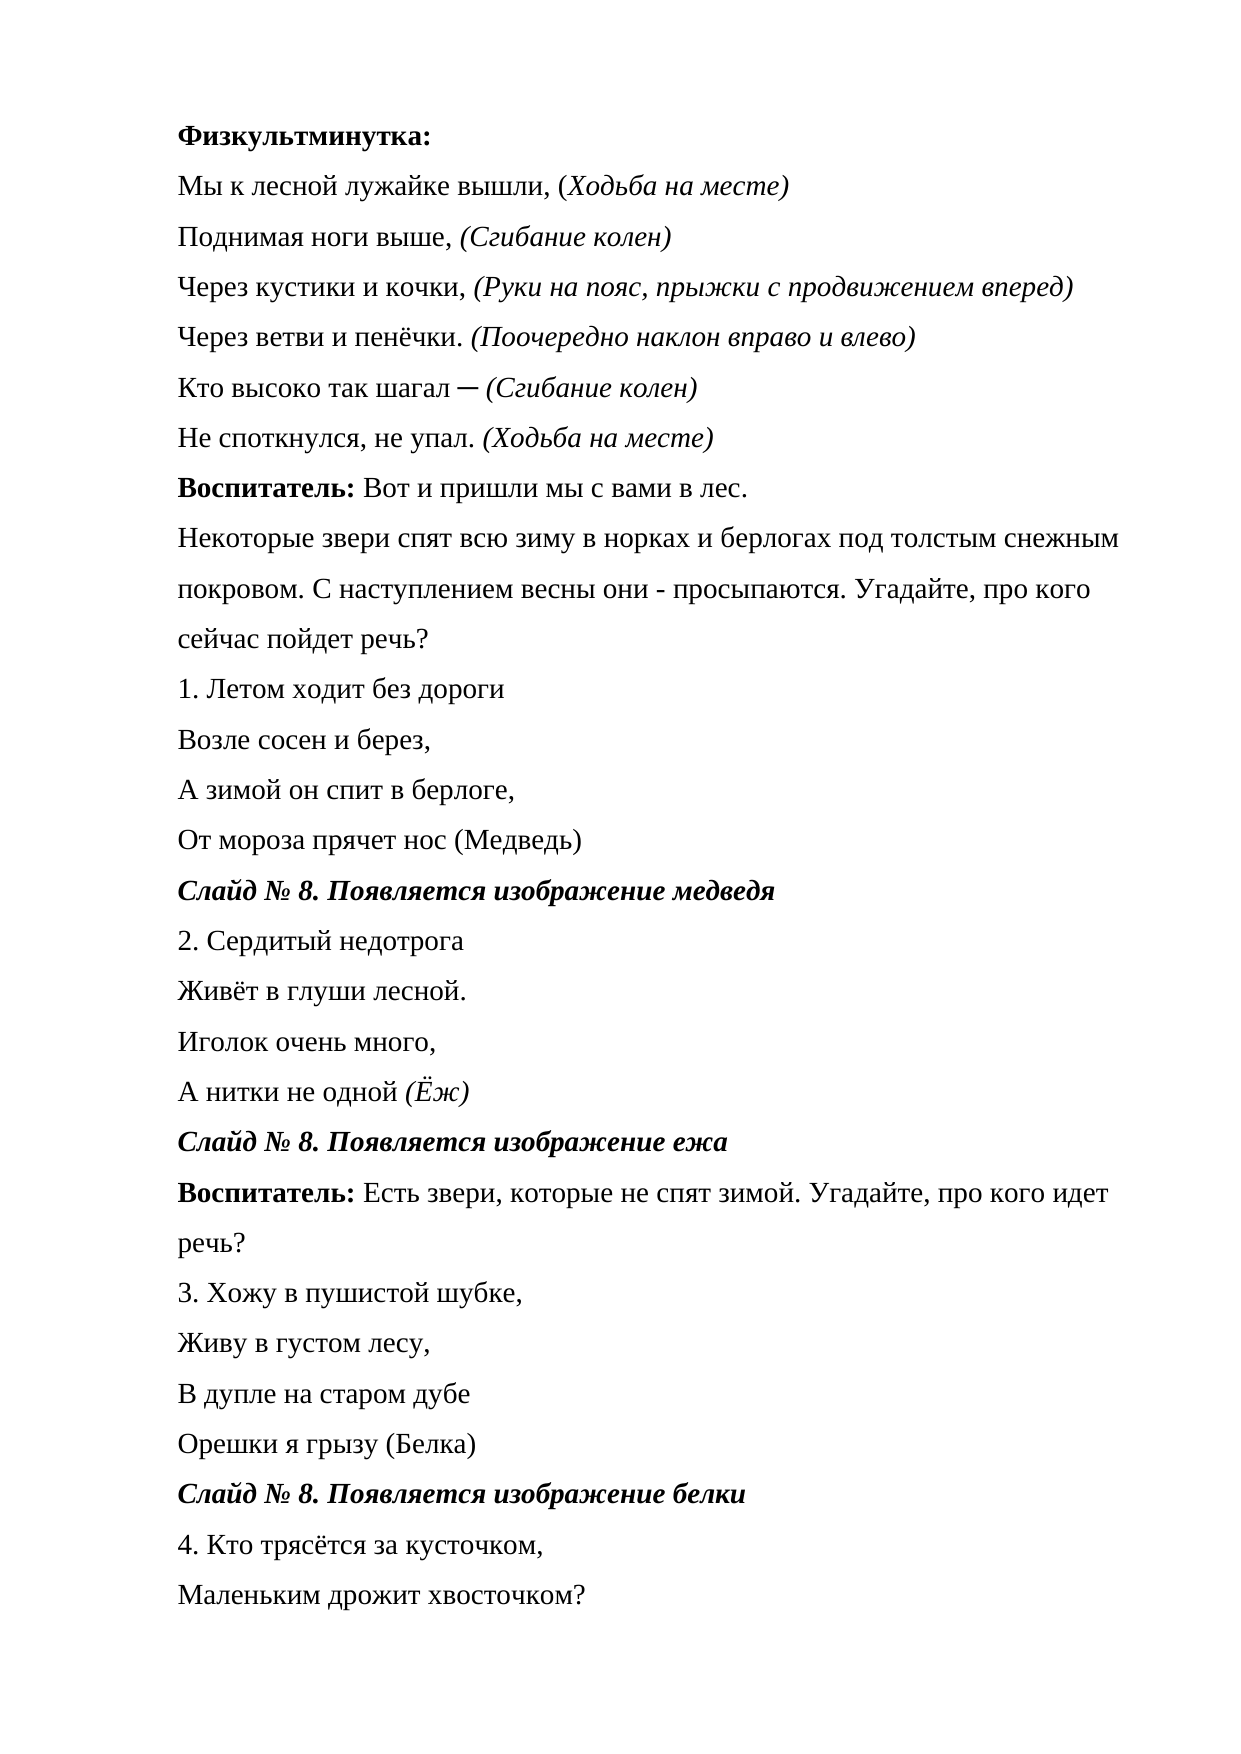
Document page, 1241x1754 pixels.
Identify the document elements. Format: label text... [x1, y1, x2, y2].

text Воспитатель: Вот и пришли мы с вами в лес. Некоторые звери спят всю зиму в норках и берлогах под толстым снежным покровом. С наступлением весны они - просыпаются. Угадайте, про кого сейчас пойдет речь? 1. Летом ходит без дороги Возле сосен и берез, А зимой он спит в берлоге, От мороза прячет нос (Медведь) Слайд № 8. Появляется изображение медведя 2. Сердитый недотрога Живёт в глуши лесной. Иголок очень много, А нитки не одной (Ёж) Слайд № 8. Появляется изображение ежа [177, 470, 1152, 1158]
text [177, 1175, 1152, 1611]
text Физкультминутка: Мы к лесной лужайке вышли, (Ходьба на месте) Поднимая ноги выше, (Сгибание колен) Через кустики и кочки, (Руки на пояс, прыжки с продвижением вперед) Через ветви и пенёчки. (Поочередно наклон вправо и влево) Кто высоко так шагал ─ (Сгибание колен) Не споткнулся, не упал. (Ходьба на месте) [177, 118, 1152, 453]
